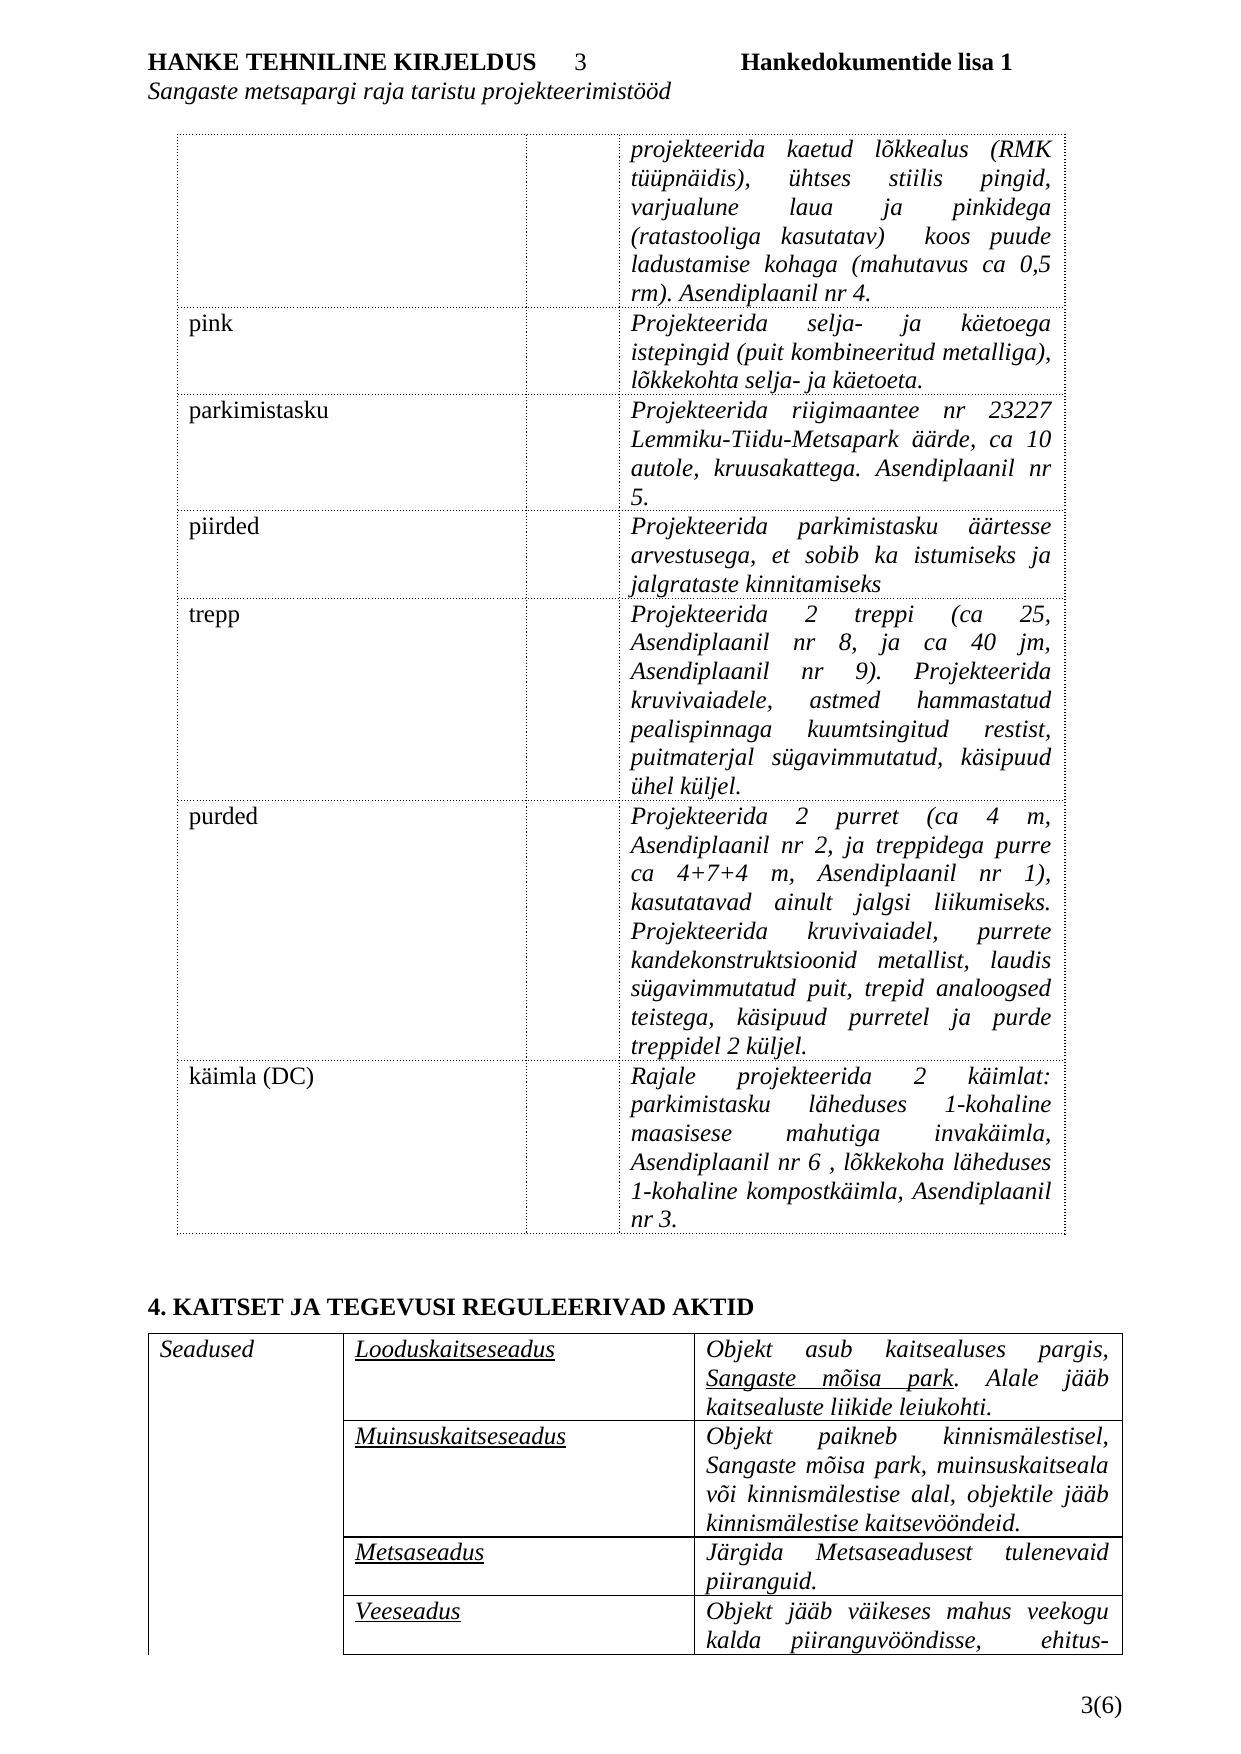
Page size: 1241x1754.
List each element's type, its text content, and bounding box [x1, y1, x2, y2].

table_cell Projekteerida riigimaantee nr 23227 Lemmiku-Tiidu-Metsapark äärde, ca 10 autole, kruusakattega. Asendiplaanil nr 5. [619, 394, 1065, 510]
table_cell purded [177, 800, 527, 1060]
table_cell Järgida Metsaseadusest tulenevaid piiranguid. [695, 1538, 1122, 1595]
text 4. KAITSET JA TEGEVUSI REGULEERIVAD AKTID [148, 1292, 1122, 1321]
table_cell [619, 134, 1065, 307]
table_cell [527, 598, 619, 800]
table_cell Muinsuskaitseseadus [344, 1421, 694, 1536]
table_cell käimla (DC) [177, 1060, 527, 1233]
table_cell [527, 1060, 619, 1233]
table_cell parkimistasku [177, 394, 527, 510]
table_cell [177, 134, 527, 307]
table_cell Rajale projekteerida 2 käimlat: parkimistasku läheduses 1-kohaline maasisese mahutiga invakäimla, Asendiplaanil nr 6 , lõkkekoha läheduses 1-kohaline kompostkäimla, Asendiplaanil nr 3. [619, 1060, 1065, 1233]
table_cell Projekteerida parkimistasku äärtesse arvestusega, et sobib ka istumiseks ja jalgrataste kinnitamiseks [619, 510, 1065, 598]
table_header Looduskaitseseadus [344, 1334, 694, 1420]
table_cell pink [177, 307, 527, 394]
table_cell Projekteerida selja- ja käetoega istepingid (puit kombineeritud metalliga), lõkkekohta selja- ja käetoeta. [619, 307, 1065, 394]
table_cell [695, 1596, 1122, 1653]
table_cell [527, 800, 619, 1060]
table_cell trepp [177, 598, 527, 800]
table_cell Objekt paikneb kinnismälestisel, Sangaste mõisa park, muinsuskaitseala või kinnismälestise alal, objektile jääb kinnismälestise kaitsevööndeid. [695, 1421, 1122, 1536]
table_cell [527, 394, 619, 510]
table_cell Veeseadus [344, 1596, 694, 1653]
table_cell piirded [177, 510, 527, 598]
table_cell [527, 307, 619, 394]
table_cell Metsaseadus [344, 1538, 694, 1595]
table_cell Projekteerida 2 treppi (ca 25, Asendiplaanil nr 8, ja ca 40 jm, Asendiplaanil nr 9). Projekteerida kruvivaiadele, astmed hammastatud pealispinnaga kuumtsingitud restist, puitmaterjal sügavimmutatud, käsipuud ühel küljel. [619, 598, 1065, 800]
table_header Objekt asub kaitsealuses pargis, Sangaste mõisa park. Alale jääb kaitsealuste liikide leiukohti. [695, 1334, 1122, 1420]
table_cell [527, 510, 619, 598]
table_header Seadused [149, 1334, 343, 1653]
table_cell Projekteerida 2 purret (ca 4 m, Asendiplaanil nr 2, ja treppidega purre ca 4+7+4 m, Asendiplaanil nr 1), kasutatavad ainult jalgsi liikumiseks. Projekteerida kruvivaiadel, purrete kandekonstruktsioonid metallist, laudis sügavimmutatud puit, trepid analoogsed teistega, käsipuud purretel ja purde treppidel 2 küljel. [619, 800, 1065, 1060]
table_cell [527, 134, 619, 307]
